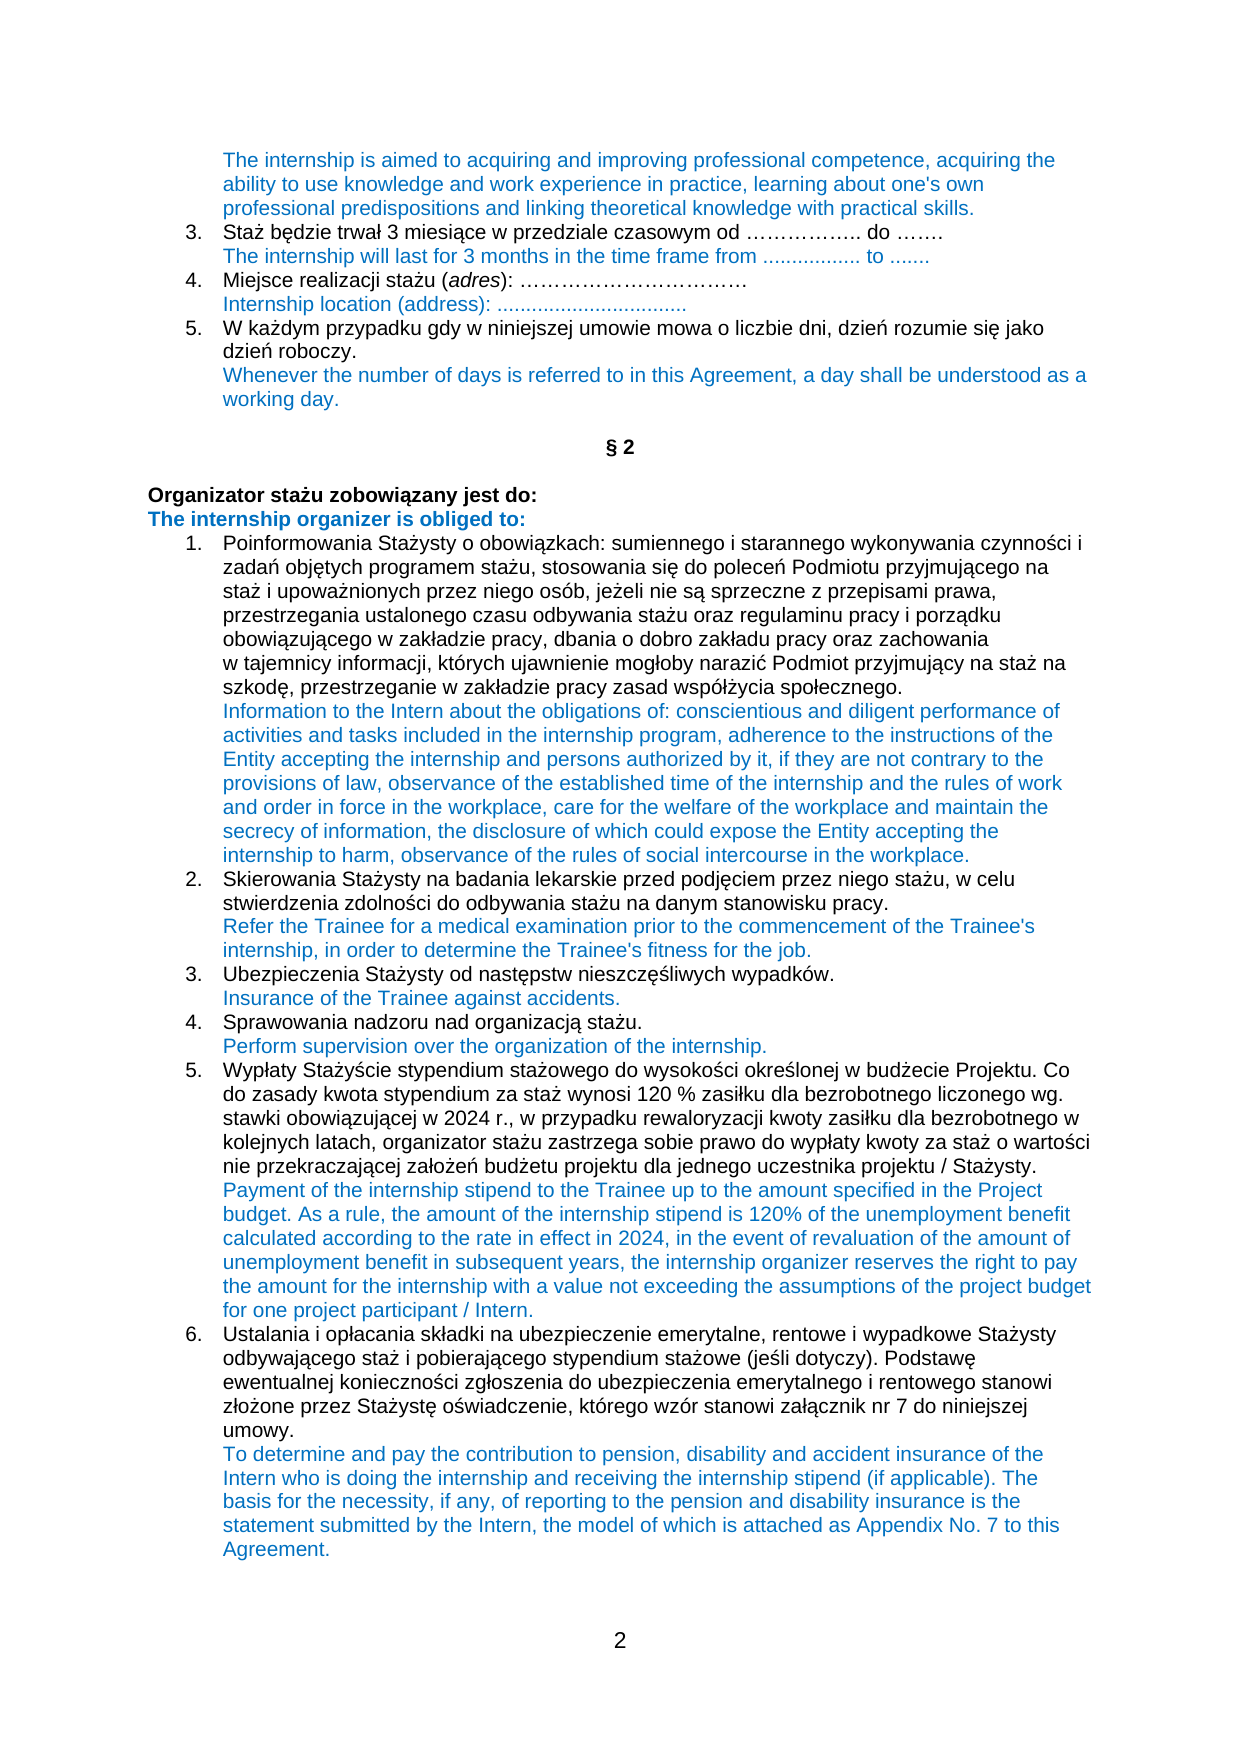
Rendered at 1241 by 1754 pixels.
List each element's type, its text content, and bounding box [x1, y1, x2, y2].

list Ustalania i opłacania składki na ubezpieczenie emerytalne, rentowe i wypadkowe Stażysty odbywającego staż i pobierającego stypendium stażowe (jeśli dotyczy). Podstawę ewentualnej konieczności zgłoszenia do ubezpieczenia emerytalnego i rentowego stanowi złożone przez Stażystę oświadczenie, którego wzór stanowi załącznik nr 7 do niniejszej umowy. [185, 1322, 1093, 1441]
list Staż będzie trwał 3 miesiące w przedziale czasowym od …………….. do ……. [185, 219, 1093, 243]
list Refer the Trainee for a medical examination prior to the commencement of the Trainee's internship, in order to determine the Trainee's fitness for the job. [223, 914, 1093, 962]
list Perform supervision over the organization of the internship. [223, 1034, 1093, 1058]
text Organizator stażu zobowiązany jest do: [148, 483, 1093, 507]
list W każdym przypadku gdy w niniejszej umowie mowa o liczbie dni, dzień rozumie się jako dzień roboczy. [185, 315, 1093, 363]
text The internship organizer is obliged to: [148, 507, 1093, 531]
list Payment of the internship stipend to the Trainee up to the amount specified in the Project budget. As a rule, the amount of the internship stipend is 120% of the unemployment benefit calculated according to the rate in effect in 2024, in the event of revaluation of the amount of unemployment benefit in subsequent years, the internship organizer reserves the right to pay the amount for the internship with a value not exceeding the assumptions of the project budget for one project participant / Intern. [223, 1178, 1093, 1322]
list The internship will last for 3 months in the time frame from ................. to ....... [223, 243, 1093, 267]
list Internship location (address): ................................. [223, 291, 1093, 315]
list Sprawowania nadzoru nad organizacją stażu. [185, 1010, 1093, 1034]
list Miejsce realizacji stażu (adres): …………………………… [185, 267, 1093, 291]
list Ubezpieczenia Stażysty od następstw nieszczęśliwych wypadków. [185, 962, 1093, 986]
list To determine and pay the contribution to pension, disability and accident insurance of the Intern who is doing the internship and receiving the internship stipend (if applicable). The basis for the necessity, if any, of reporting to the pension and disability insurance is the statement submitted by the Intern, the model of which is attached as Appendix No. 7 to this Agreement. [223, 1441, 1093, 1561]
list Whenever the number of days is referred to in this Agreement, a day shall be understood as a working day. [223, 363, 1093, 411]
list The internship is aimed to acquiring and improving professional competence, acquiring the ability to use knowledge and work experience in practice, learning about one's own professional predispositions and linking theoretical knowledge with practical skills. [223, 148, 1093, 219]
text § 2 [148, 435, 1093, 459]
list Poinformowania Stażysty o obowiązkach: sumiennego i starannego wykonywania czynności i zadań objętych programem stażu, stosowania się do poleceń Podmiotu przyjmującego na staż i upoważnionych przez niego osób, jeżeli nie są sprzeczne z przepisami prawa, przestrzegania ustalonego czasu odbywania stażu oraz regulaminu pracy i porządku obowiązującego w zakładzie pracy, dbania o dobro zakładu pracy oraz zachowania w tajemnicy informacji, których ujawnienie mogłoby narazić Podmiot przyjmujący na staż na szkodę, przestrzeganie w zakładzie pracy zasad współżycia społecznego. [185, 531, 1093, 699]
list Information to the Intern about the obligations of: conscientious and diligent performance of activities and tasks included in the internship program, adherence to the instructions of the Entity accepting the internship and persons authorized by it, if they are not contrary to the provisions of law, observance of the established time of the internship and the rules of work and order in force in the workplace, care for the welfare of the workplace and maintain the secrecy of information, the disclosure of which could expose the Entity accepting the internship to harm, observance of the rules of social intercourse in the workplace. [223, 699, 1093, 866]
list Skierowania Stażysty na badania lekarskie przed podjęciem przez niego stażu, w celu stwierdzenia zdolności do odbywania stażu na danym stanowisku pracy. [185, 866, 1093, 914]
list Wypłaty Stażyście stypendium stażowego do wysokości określonej w budżecie Projektu. Co do zasady kwota stypendium za staż wynosi 120 % zasiłku dla bezrobotnego liczonego wg. stawki obowiązującej w 2024 r., w przypadku rewaloryzacji kwoty zasiłku dla bezrobotnego w kolejnych latach, organizator stażu zastrzega sobie prawo do wypłaty kwoty za staż o wartości nie przekraczającej założeń budżetu projektu dla jednego uczestnika projektu / Stażysty. [185, 1058, 1093, 1178]
list Insurance of the Trainee against accidents. [223, 986, 1093, 1010]
